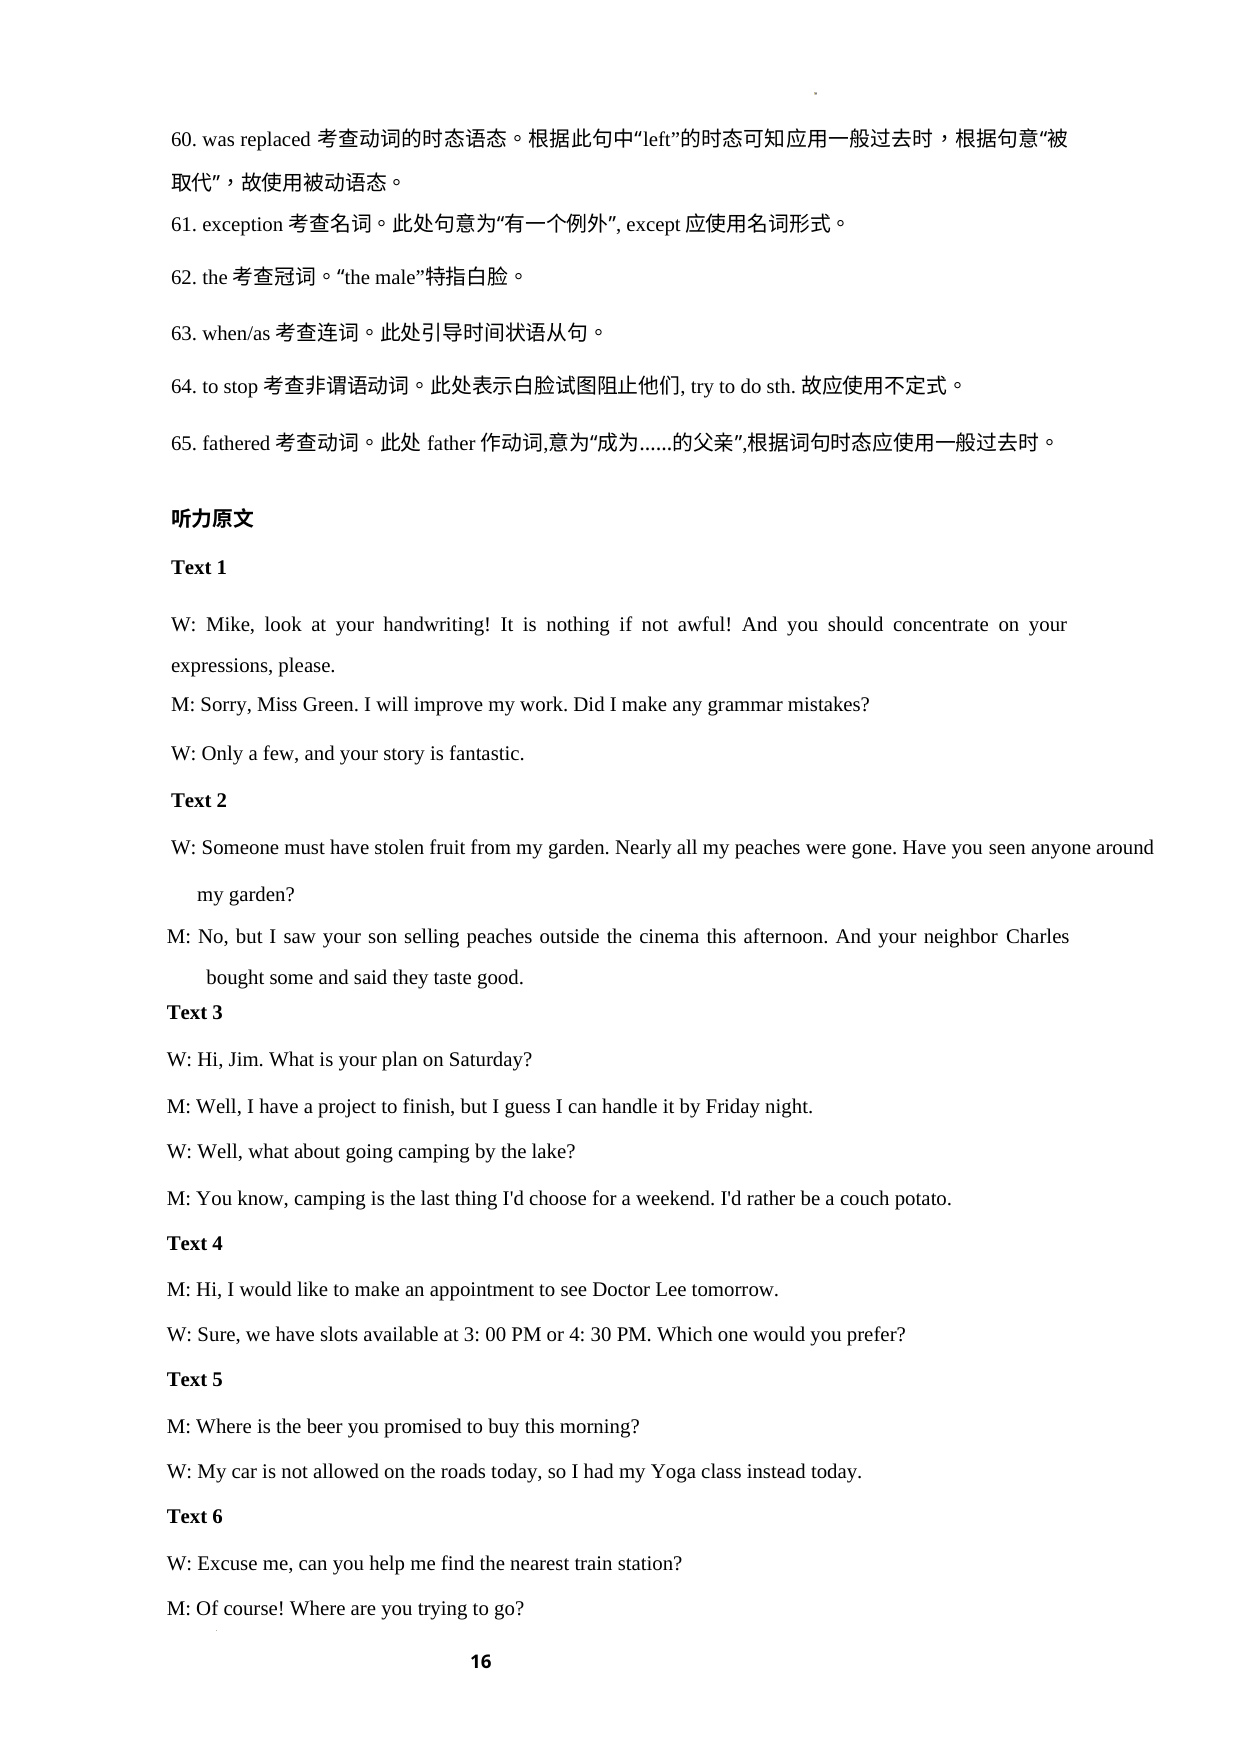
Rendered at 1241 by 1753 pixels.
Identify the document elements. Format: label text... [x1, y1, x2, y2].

text Text 6 [167, 1504, 1157, 1528]
text M: Where is the beer you promised to buy this morning? [167, 1414, 1157, 1438]
text 61. exception 考查名词。此处句意为“有一个例外”, except应使用名词形式。 [171, 209, 1157, 237]
text M: Sorry, Miss Green. I will improve my work. Did I make any grammar mistakes? [171, 692, 1157, 716]
text M: You know, camping is the last thing I'd choose for a weekend. I'd rather be a couch potato. [167, 1186, 1157, 1209]
text Text 5 [167, 1367, 1157, 1391]
text W: Someone must have stolen fruit from my garden. Nearly all my peaches were gone. Have you seen anyone around [171, 835, 1157, 859]
text Text 4 [167, 1230, 1157, 1254]
text M: Of course! Where are you trying to go? [167, 1596, 1157, 1620]
text M: Well, I have a project to finish, but I guess I can handle it by Friday night. [167, 1094, 1157, 1118]
text W: My car is not allowed on the roads today, so I had my Yoga class instead today. [167, 1459, 1157, 1483]
text W: Hi, Jim. What is your plan on Saturday? [167, 1047, 1157, 1071]
text Text 1 [171, 555, 1157, 579]
text 62. the 考查冠词。“the male”特指白脸。 [171, 262, 1157, 291]
text Text 2 [171, 788, 1157, 812]
text 65. fathered 考查动词。此处 father 作动词,意为“成为……的父亲”,根据词句时态应使用一般过去时。 [171, 412, 1063, 456]
text 60. was replaced 考查动词的时态语态。根据此句中“left”的时态可知应用一般过去时，根据句意“被取代”，故使用被动语态。 [171, 109, 1069, 196]
text Text 3 [167, 1000, 1157, 1024]
text W: Only a few, and your story is fantastic. [171, 741, 1157, 765]
text W: Well, what about going camping by the lake? [167, 1138, 1157, 1163]
text M: No, but I saw your son selling peaches outside the cinema this afternoon. And your neighbor Charles bought some and said they taste good. [167, 906, 1069, 989]
text 听力原文 [171, 504, 1157, 532]
text W: Excuse me, can you help me find the nearest train station? [167, 1551, 1157, 1575]
text M: Hi, I would like to make an appointment to see Doctor Lee tomorrow. [167, 1277, 1157, 1301]
text 64. to stop 考查非谓语动词。此处表示白脸试图阻止他们, try to do sth. 故应使用不定式。 [171, 371, 1157, 400]
text 63. when/as 考查连词。此处引导时间状语从句。 [171, 318, 1157, 346]
text my garden? [171, 882, 1157, 906]
text W: Mike, look at your handwriting! It is nothing if not awful! And you should concentrate on your expressions, please. [171, 594, 1069, 677]
text W: Sure, we have slots available at 3: 00 PM or 4: 30 PM. Which one would you prefer? [167, 1322, 1157, 1346]
